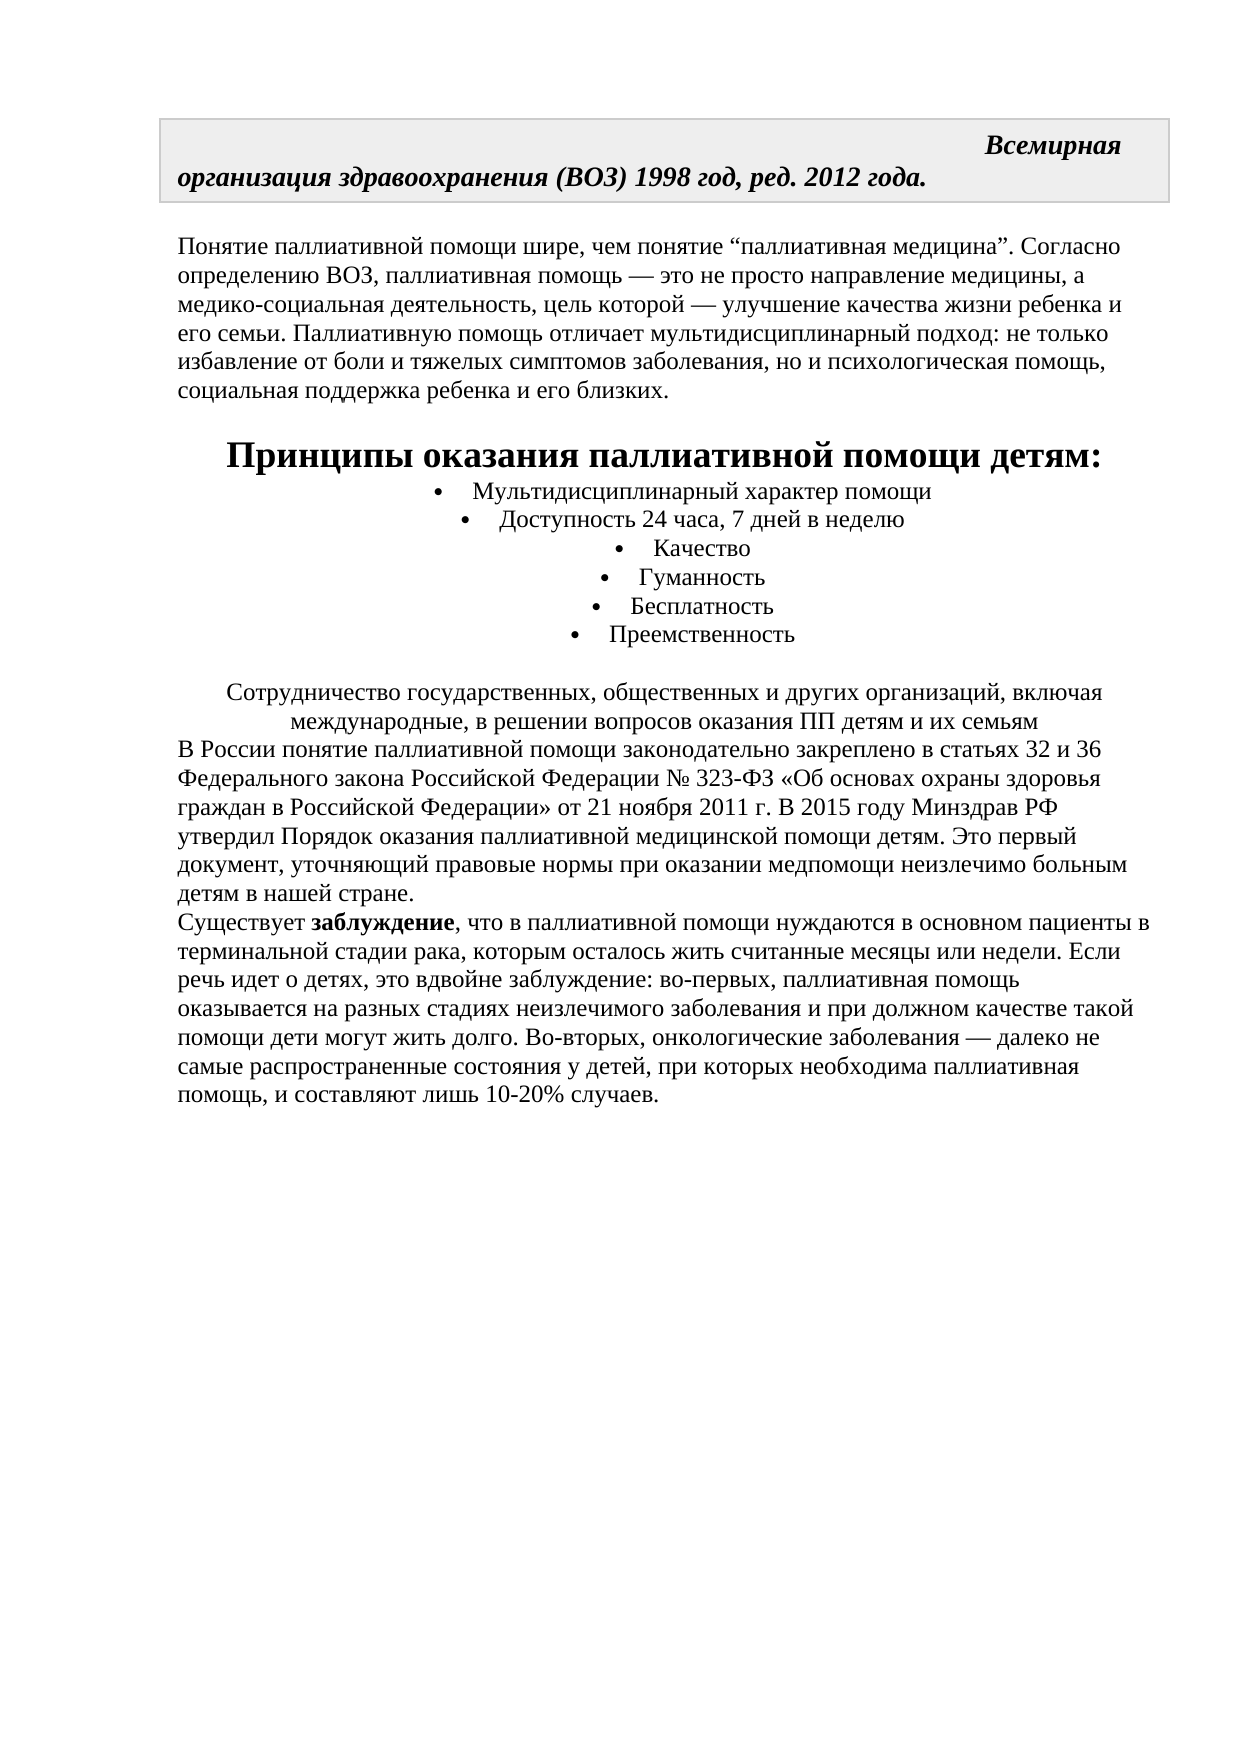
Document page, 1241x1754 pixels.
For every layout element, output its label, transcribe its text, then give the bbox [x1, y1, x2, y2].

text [161, 120, 1168, 201]
list Гуманность [215, 562, 1152, 591]
text Существует заблуждение, что в паллиативной помощи нуждаются в основном пациенты в терминальной стадии рака, которым осталось жить считанные месяцы или недели. Если речь идет о детях, это вдвойне заблуждение: во-первых, паллиативная помощь оказывается на разных стадиях неизлечимого заболевания и при должном качестве такой помощи дети могут жить долго. Во-вторых, онкологические заболевания — далеко не самые распространенные состояния у детей, при которых необходима паллиативная помощь, и составляют лишь 10-20% случаев. [177, 907, 1152, 1108]
list Доступность 24 часа, 7 дней в неделю [215, 504, 1152, 533]
list Бесплатность [215, 591, 1152, 619]
list Мультидисциплинарный характер помощи [215, 476, 1152, 504]
list Качество [215, 533, 1152, 562]
text Принципы оказания паллиативной помощи детям: [177, 433, 1152, 476]
text Понятие паллиативной помощи шире, чем понятие “паллиативная медицина”. Согласно определению ВОЗ, паллиативная помощь — это не просто направление медицины, а медико-социальная деятельность, цель которой — улучшение качества жизни ребенка и его семьи. Паллиативную помощь отличает мультидисциплинарный подход: не только избавление от боли и тяжелых симптомов заболевания, но и психологическая помощь, социальная поддержка ребенка и его близких. [177, 231, 1152, 404]
list Преемственность [215, 619, 1152, 648]
text В России понятие паллиативной помощи законодательно закреплено в статьях 32 и 36 Федерального закона Российской Федерации № 323-ФЗ «Об основах охраны здоровья граждан в Российской Федерации» от 21 ноября 2011 г. В 2015 году Минздрав РФ утвердил Порядок оказания паллиативной медицинской помощи детям. Это первый документ, уточняющий правовые нормы при оказании медпомощи неизлечимо больным детям в нашей стране. [177, 734, 1152, 907]
text Сотрудничество государственных, общественных и других организаций, включая международные, в решении вопросов оказания ПП детям и их семьям [177, 677, 1152, 734]
